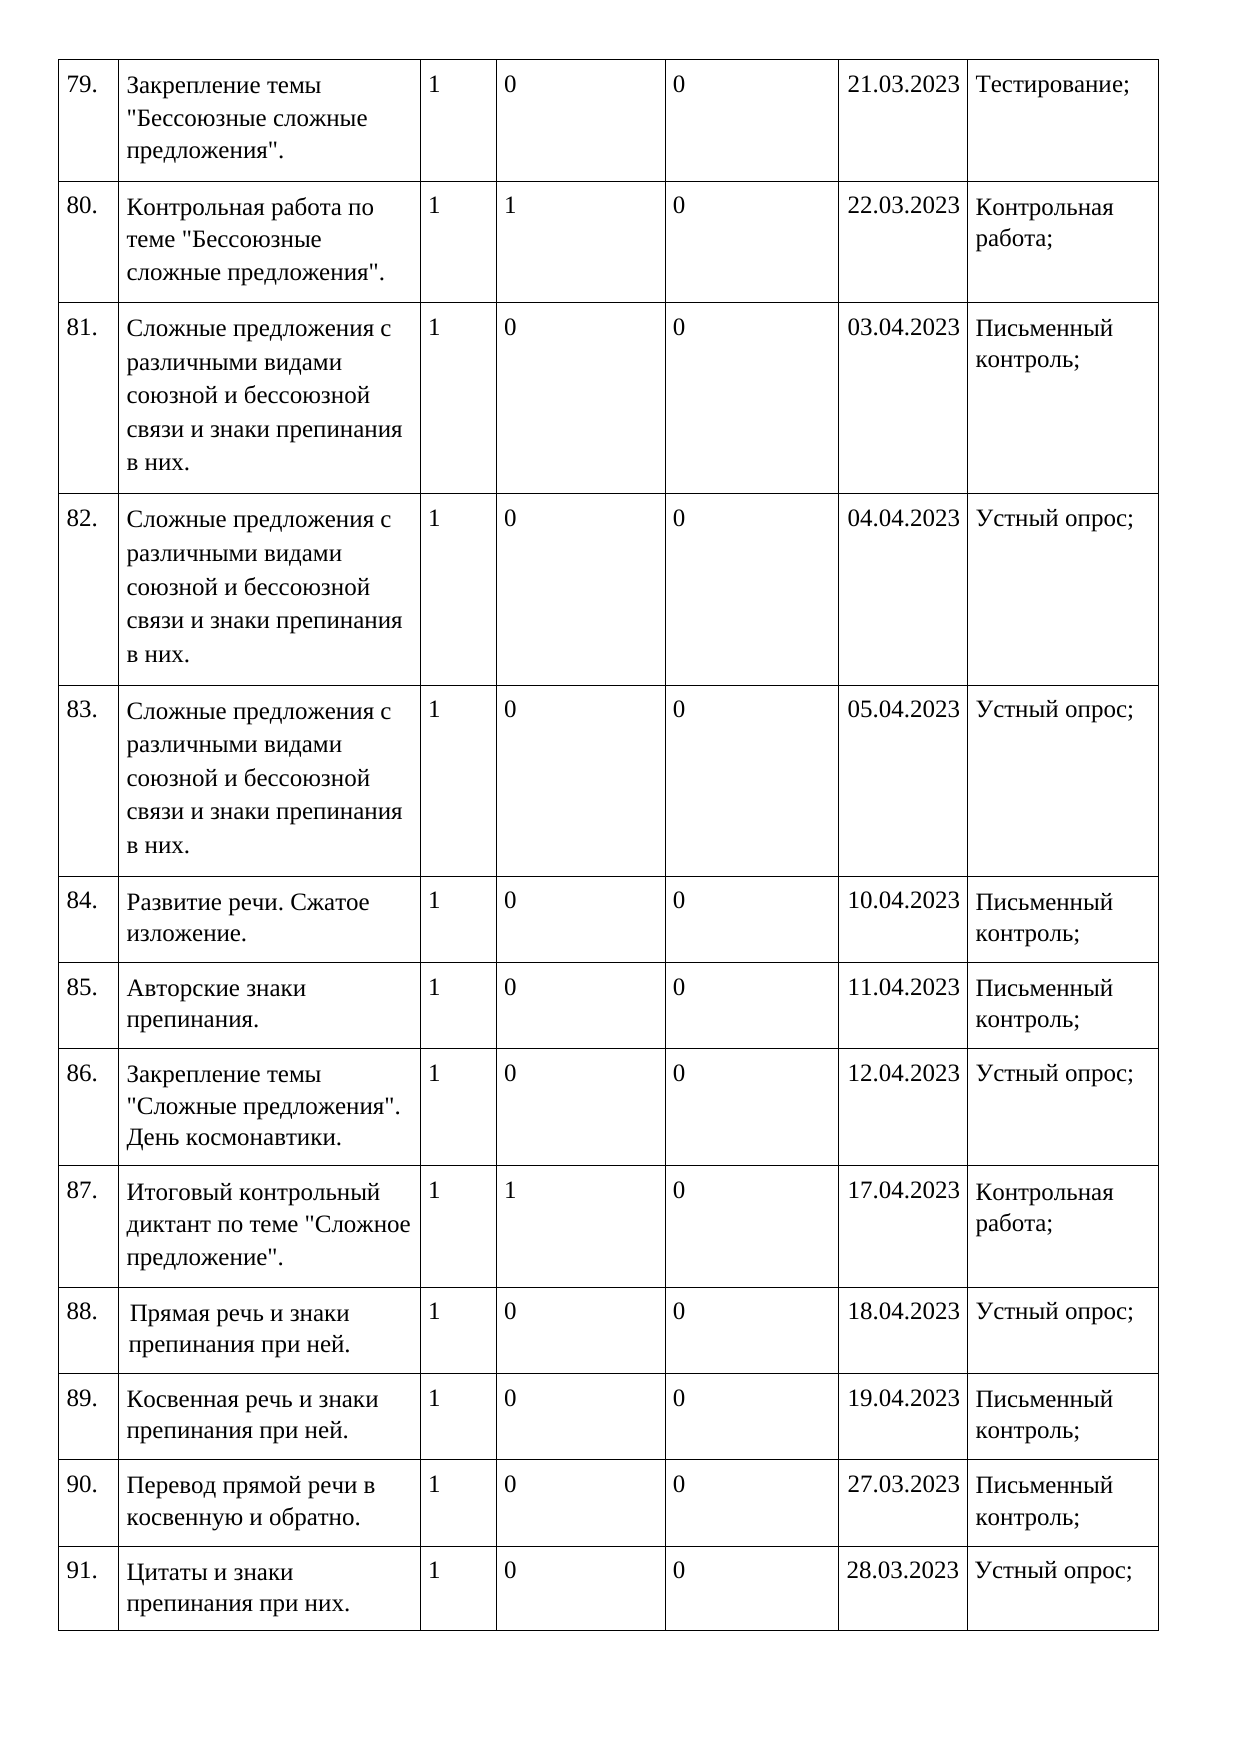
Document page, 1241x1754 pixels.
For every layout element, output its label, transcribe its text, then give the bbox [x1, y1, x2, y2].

table_cell 1 [421, 494, 496, 684]
table_cell 27.03.2023 [839, 1460, 967, 1546]
table_cell 1 [421, 1374, 496, 1459]
table_cell 1 [421, 963, 496, 1048]
table_cell Письменный контроль; [968, 1460, 1158, 1546]
table_cell 1 [421, 303, 496, 493]
table_cell 1 [421, 1460, 496, 1546]
table_cell Устный опрос; [968, 1288, 1158, 1373]
table_cell 12.04.2023 [839, 1049, 967, 1165]
table_cell 84. [59, 877, 118, 962]
table_cell 0 [497, 303, 665, 493]
table_cell 11.04.2023 [839, 963, 967, 1048]
table_cell 91. [59, 1547, 118, 1630]
table_cell 10.04.2023 [839, 877, 967, 962]
table_cell 0 [497, 1288, 665, 1373]
table_cell Развитие речи. Сжатое изложение. [119, 877, 420, 962]
table_cell 0 [666, 877, 838, 962]
table_cell 0 [497, 877, 665, 962]
table_cell 18.04.2023 [839, 1288, 967, 1373]
table_cell 0 [497, 1547, 665, 1630]
table_cell Устный опрос; [968, 1049, 1158, 1165]
table_cell 1 [421, 1288, 496, 1373]
table_cell 81. [59, 303, 118, 493]
table_cell 87. [59, 1166, 118, 1287]
table_cell 0 [666, 494, 838, 684]
table_cell Косвенная речь и знаки препинания при ней. [119, 1374, 420, 1459]
table_cell 1 [421, 182, 496, 302]
table_cell Закрепление темы "Сложные предложения". День космонавтики. [119, 1049, 420, 1165]
table_cell 1 [421, 1166, 496, 1287]
table_cell 90. [59, 1460, 118, 1546]
table_cell Сложные предложения с различными видами союзной и бессоюзной связи и знаки препинания в них. [119, 494, 420, 684]
table_cell 03.04.2023 [839, 303, 967, 493]
table_cell Прямая речь и знаки препинания при ней. [119, 1288, 420, 1373]
table_header 21.03.2023 [839, 60, 967, 181]
table_cell 1 [497, 182, 665, 302]
table_header 0 [666, 60, 838, 181]
table_cell Письменный контроль; [968, 963, 1158, 1048]
table_header 1 [421, 60, 496, 181]
table_cell 0 [497, 686, 665, 876]
table_header 79. [59, 60, 118, 181]
table_cell 1 [421, 877, 496, 962]
table_cell Итоговый контрольный диктант по теме "Сложное предложение". [119, 1166, 420, 1287]
table_cell 04.04.2023 [839, 494, 967, 684]
table_cell 17.04.2023 [839, 1166, 967, 1287]
table_cell 85. [59, 963, 118, 1048]
table_cell 28.03.2023 [839, 1547, 967, 1630]
table_cell 0 [497, 1374, 665, 1459]
table_cell 88. [59, 1288, 118, 1373]
table_cell Сложные предложения с различными видами союзной и бессоюзной связи и знаки препинания в них. [119, 686, 420, 876]
table_cell 0 [497, 494, 665, 684]
table_cell 0 [666, 182, 838, 302]
table_cell 0 [666, 1374, 838, 1459]
table_cell 0 [666, 1288, 838, 1373]
table_cell 0 [497, 963, 665, 1048]
table_cell Устный опрос; [968, 686, 1158, 876]
table_cell 19.04.2023 [839, 1374, 967, 1459]
table_cell Контрольная работа по теме "Бессоюзные сложные предложения". [119, 182, 420, 302]
table_cell Письменный контроль; [968, 303, 1158, 493]
table_cell 0 [666, 303, 838, 493]
table_cell Контрольная работа; [968, 182, 1158, 302]
table_cell 0 [497, 1460, 665, 1546]
table_cell Сложные предложения с различными видами союзной и бессоюзной связи и знаки препинания в них. [119, 303, 420, 493]
table_cell Авторские знаки препинания. [119, 963, 420, 1048]
table_cell Контрольная работа; [968, 1166, 1158, 1287]
table_cell 05.04.2023 [839, 686, 967, 876]
table_cell 22.03.2023 [839, 182, 967, 302]
table_cell 83. [59, 686, 118, 876]
table_cell Перевод прямой речи в косвенную и обратно. [119, 1460, 420, 1546]
table_cell Устный опрос; [968, 494, 1158, 684]
table_cell 0 [666, 963, 838, 1048]
table_cell 1 [421, 1049, 496, 1165]
table_cell 80. [59, 182, 118, 302]
table_cell 0 [666, 1166, 838, 1287]
table_cell 1 [421, 686, 496, 876]
table_cell 0 [666, 686, 838, 876]
table_cell 1 [421, 1547, 496, 1630]
table_header Тестирование; [968, 60, 1158, 181]
table_cell 1 [497, 1166, 665, 1287]
table_cell 86. [59, 1049, 118, 1165]
table_cell 0 [666, 1547, 838, 1630]
table_cell Письменный контроль; [968, 1374, 1158, 1459]
table_cell 0 [666, 1460, 838, 1546]
table_cell Письменный контроль; [968, 877, 1158, 962]
table_cell 0 [666, 1049, 838, 1165]
table_cell Цитаты и знаки препинания при них. [119, 1547, 420, 1630]
table_header Закрепление темы "Бессоюзные сложные предложения". [119, 60, 420, 181]
table_header 0 [497, 60, 665, 181]
table_cell 82. [59, 494, 118, 684]
table_cell Устный опрос; [968, 1547, 1158, 1630]
table_cell 0 [497, 1049, 665, 1165]
table_cell 89. [59, 1374, 118, 1459]
